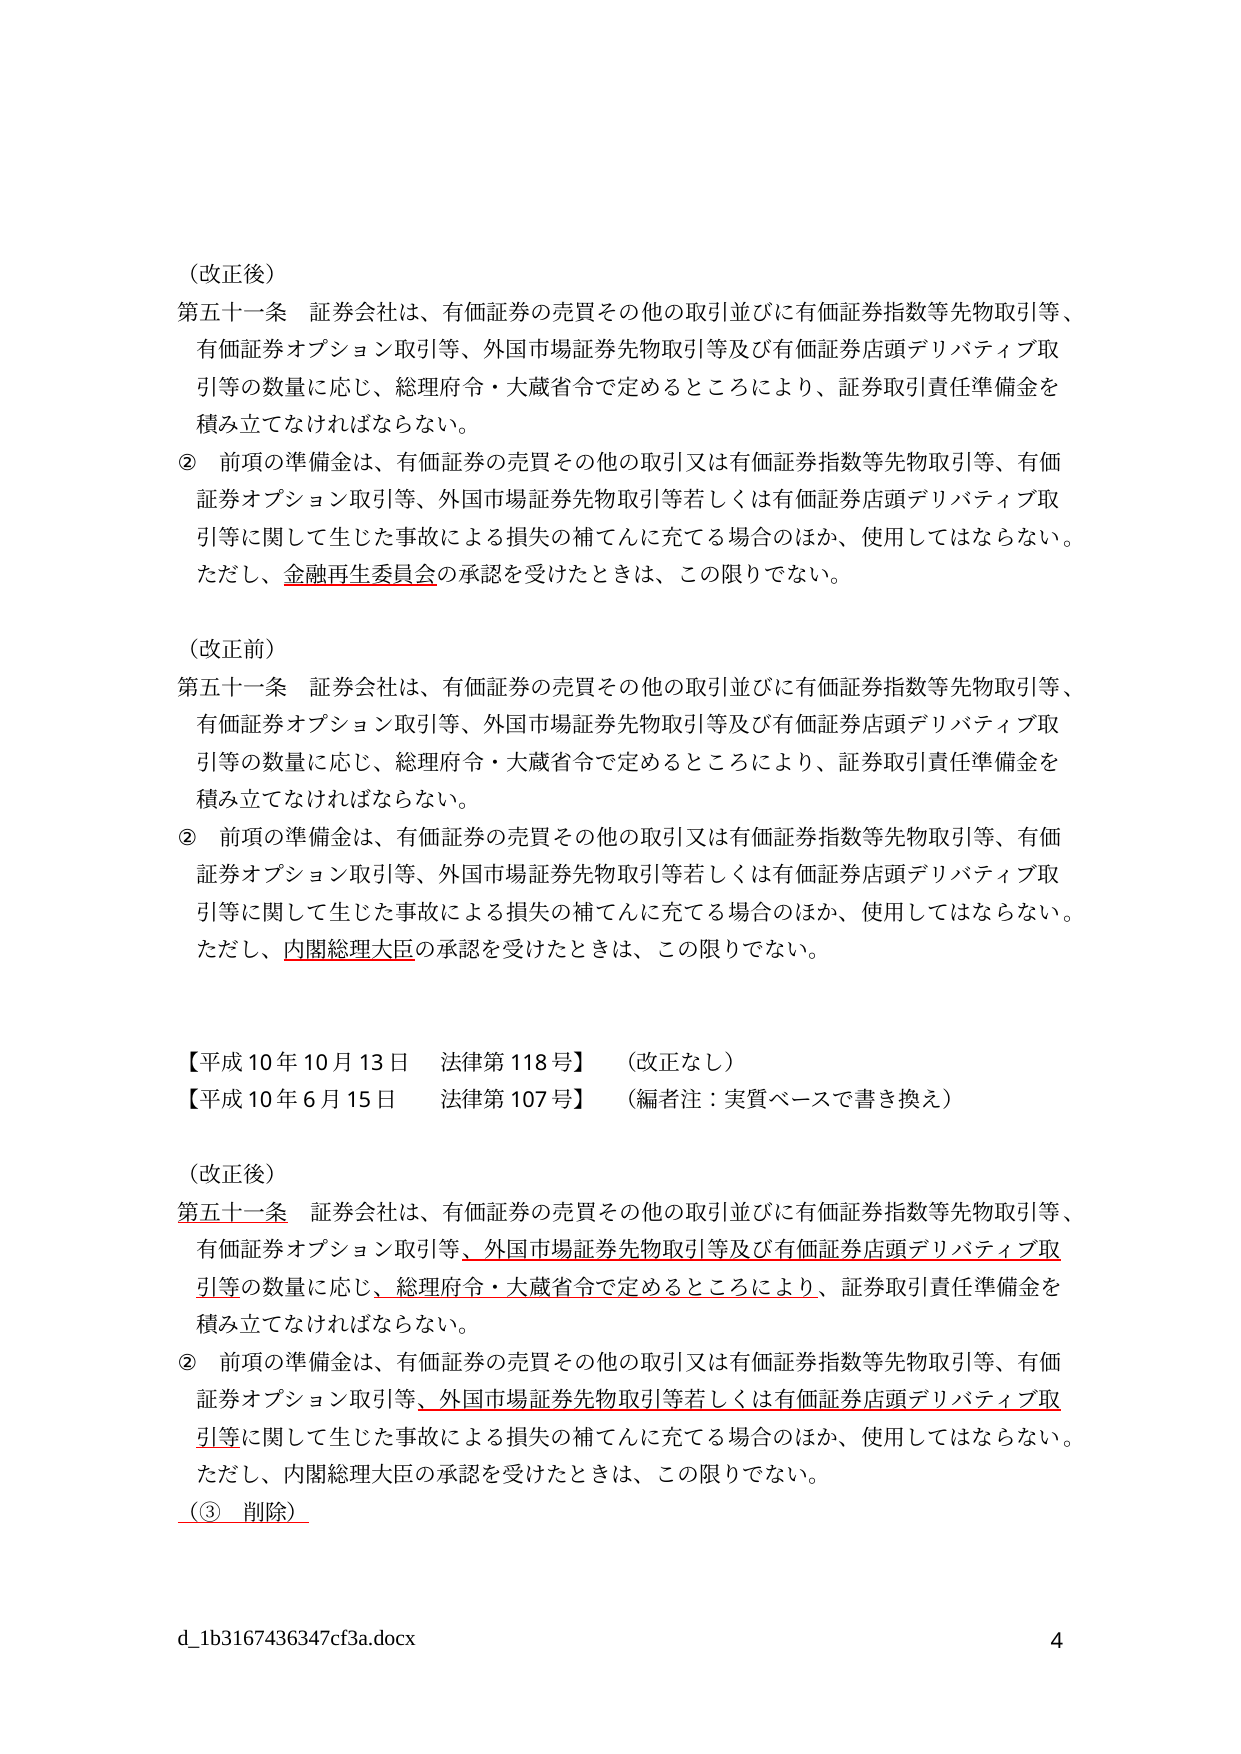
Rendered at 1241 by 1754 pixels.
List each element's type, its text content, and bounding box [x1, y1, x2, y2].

text （改正後） [177, 1154, 1063, 1192]
text 第五十一条 証券会社は、有価証券の売買その他の取引並びに有価証券指数等先物取引等、有価証券オプション取引等、外国市場証券先物取引等及び有価証券店頭デリバティブ取引等の数量に応じ、総理府令・大蔵省令で定めるところにより、証券取引責任準備金を積み立てなければならない。 [177, 1192, 1063, 1342]
text 第五十一条 証券会社は、有価証券の売買その他の取引並びに有価証券指数等先物取引等、有価証券オプション取引等、外国市場証券先物取引等及び有価証券店頭デリバティブ取引等の数量に応じ、総理府令・大蔵省令で定めるところにより、証券取引責任準備金を積み立てなければならない。 [177, 292, 1063, 442]
text （③ 削除） [177, 1492, 1063, 1529]
text 【平成10年6月15日 法律第107号】 （編者注：実質ベースで書き換え） [177, 1079, 1063, 1117]
text 第五十一条 証券会社は、有価証券の売買その他の取引並びに有価証券指数等先物取引等、有価証券オプション取引等、外国市場証券先物取引等及び有価証券店頭デリバティブ取引等の数量に応じ、総理府令・大蔵省令で定めるところにより、証券取引責任準備金を積み立てなければならない。 [177, 667, 1063, 817]
text （改正後） [177, 254, 1063, 292]
text ② 前項の準備金は、有価証券の売買その他の取引又は有価証券指数等先物取引等、有価証券オプション取引等、外国市場証券先物取引等若しくは有価証券店頭デリバティブ取引等に関して生じた事故による損失の補てんに充てる場合のほか、使用してはならない。ただし、内閣総理大臣の承認を受けたときは、この限りでない。 [177, 817, 1063, 967]
text （改正前） [177, 629, 1063, 667]
text ② 前項の準備金は、有価証券の売買その他の取引又は有価証券指数等先物取引等、有価証券オプション取引等、外国市場証券先物取引等若しくは有価証券店頭デリバティブ取引等に関して生じた事故による損失の補てんに充てる場合のほか、使用してはならない。ただし、内閣総理大臣の承認を受けたときは、この限りでない。 [177, 1342, 1063, 1492]
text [177, 442, 1063, 592]
text 【平成10年10月13日 法律第118号】 （改正なし） [177, 1042, 1063, 1079]
